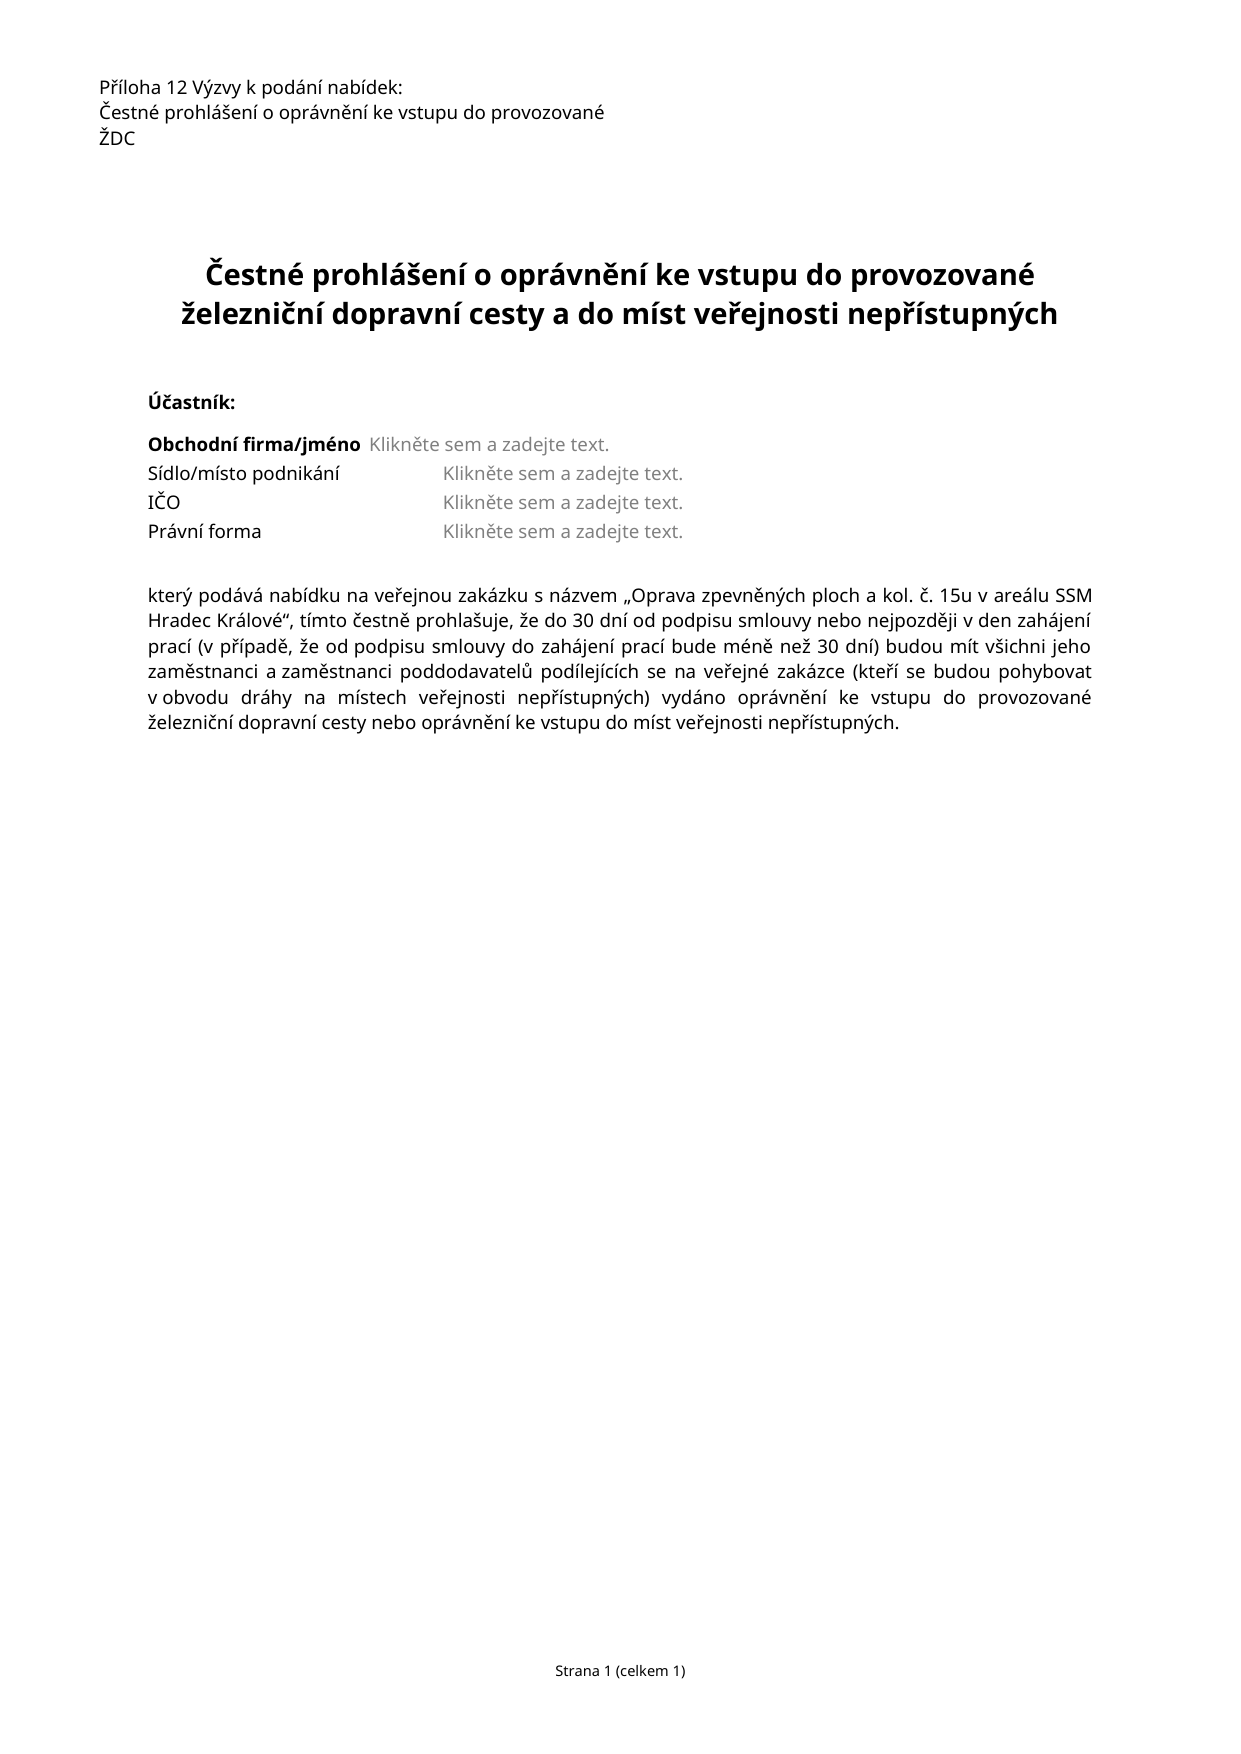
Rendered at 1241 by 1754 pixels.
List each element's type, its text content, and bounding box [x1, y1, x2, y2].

text IČO [148, 486, 1093, 515]
text Obchodní firma/jméno [148, 428, 1093, 457]
title Čestné prohlášení o oprávnění ke vstupu do provozované železniční dopravní cesty a do míst veřejnosti nepřístupných [148, 254, 1093, 333]
text Právní forma [148, 515, 1093, 544]
text Sídlo/místo podnikání [148, 457, 1093, 486]
text Účastník: [148, 384, 1093, 416]
text který podává nabídku na veřejnou zakázku s názvem „Oprava zpevněných ploch a kol. č. 15u v areálu SSM Hradec Králové“, tímto čestně prohlašuje, že do 30 dní od podpisu smlouvy nebo nejpozději v den zahájení prací (v případě, že od podpisu smlouvy do zahájení prací bude méně než 30 dní) budou mít všichni jeho zaměstnanci a zaměstnanci poddodavatelů podílejících se na veřejné zakázce (kteří se budou pohybovat v obvodu dráhy na místech veřejnosti nepřístupných) vydáno oprávnění ke vstupu do provozované železniční dopravní cesty nebo oprávnění ke vstupu do míst veřejnosti nepřístupných. [148, 582, 1093, 735]
